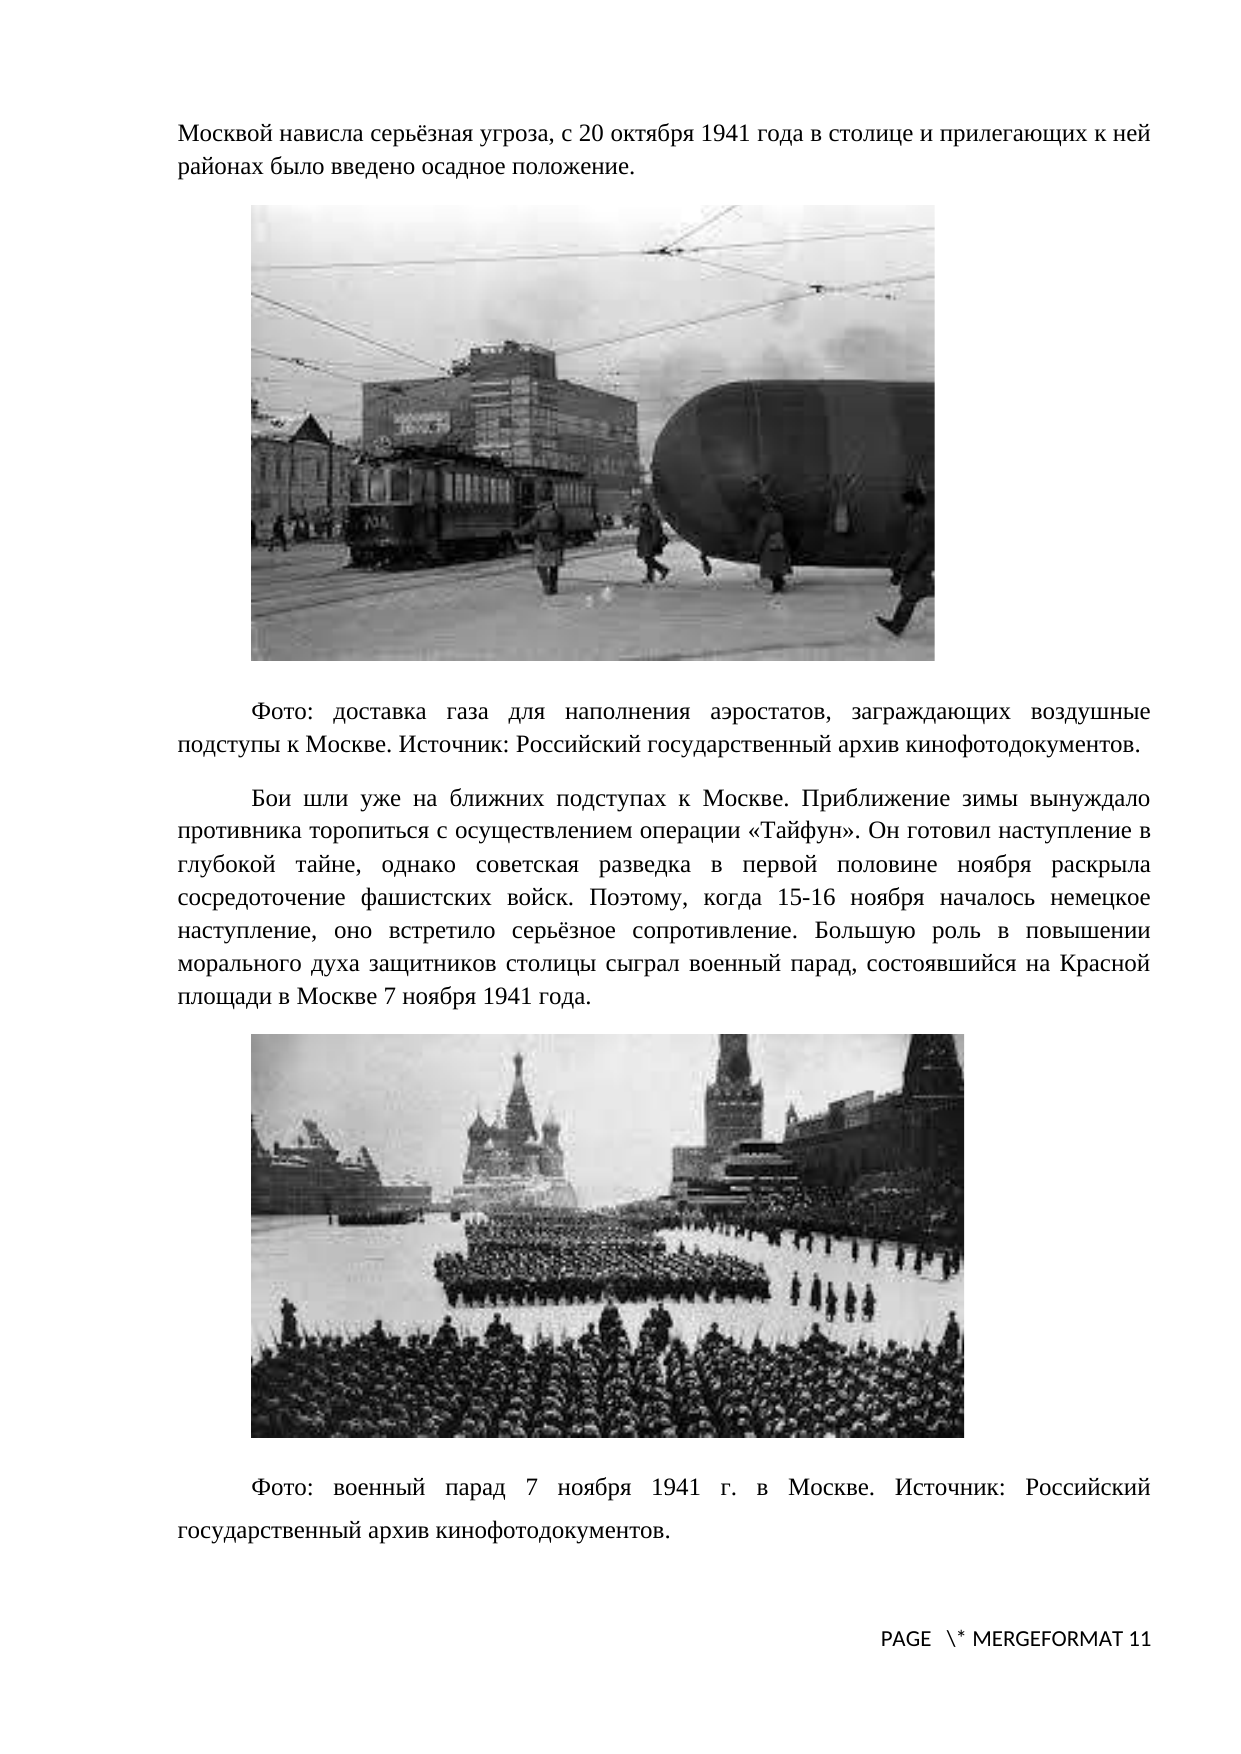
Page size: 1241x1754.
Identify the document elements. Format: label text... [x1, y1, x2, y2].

text Бои шли уже на ближних подступах к Москве. Приближение зимы вынуждало противника торопиться с осуществлением операции «Тайфун». Он готовил наступление в глубокой тайне, однако советская разведка в первой половине ноября раскрыла сосредоточение фашистских войск. Поэтому, когда 15-16 ноября началось немецкое наступление, оно встретило серьёзное сопротивление. Большую роль в повышении морального духа защитников столицы сыграл военный парад, состоявшийся на Красной площади в Москве 7 ноября 1941 года. [177, 783, 1152, 1009]
picture [251, 205, 935, 661]
text Фото: военный парад 7 ноября 1941 г. в Москве. Источник: Российский государственный архив кинофотодокументов. [177, 1472, 1152, 1544]
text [177, 118, 1152, 180]
picture [251, 1034, 965, 1438]
text Фото: доставка газа для наполнения аэростатов, заграждающих воздушные подступы к Москве. Источник: Российский государственный архив кинофотодокументов. [177, 696, 1152, 757]
